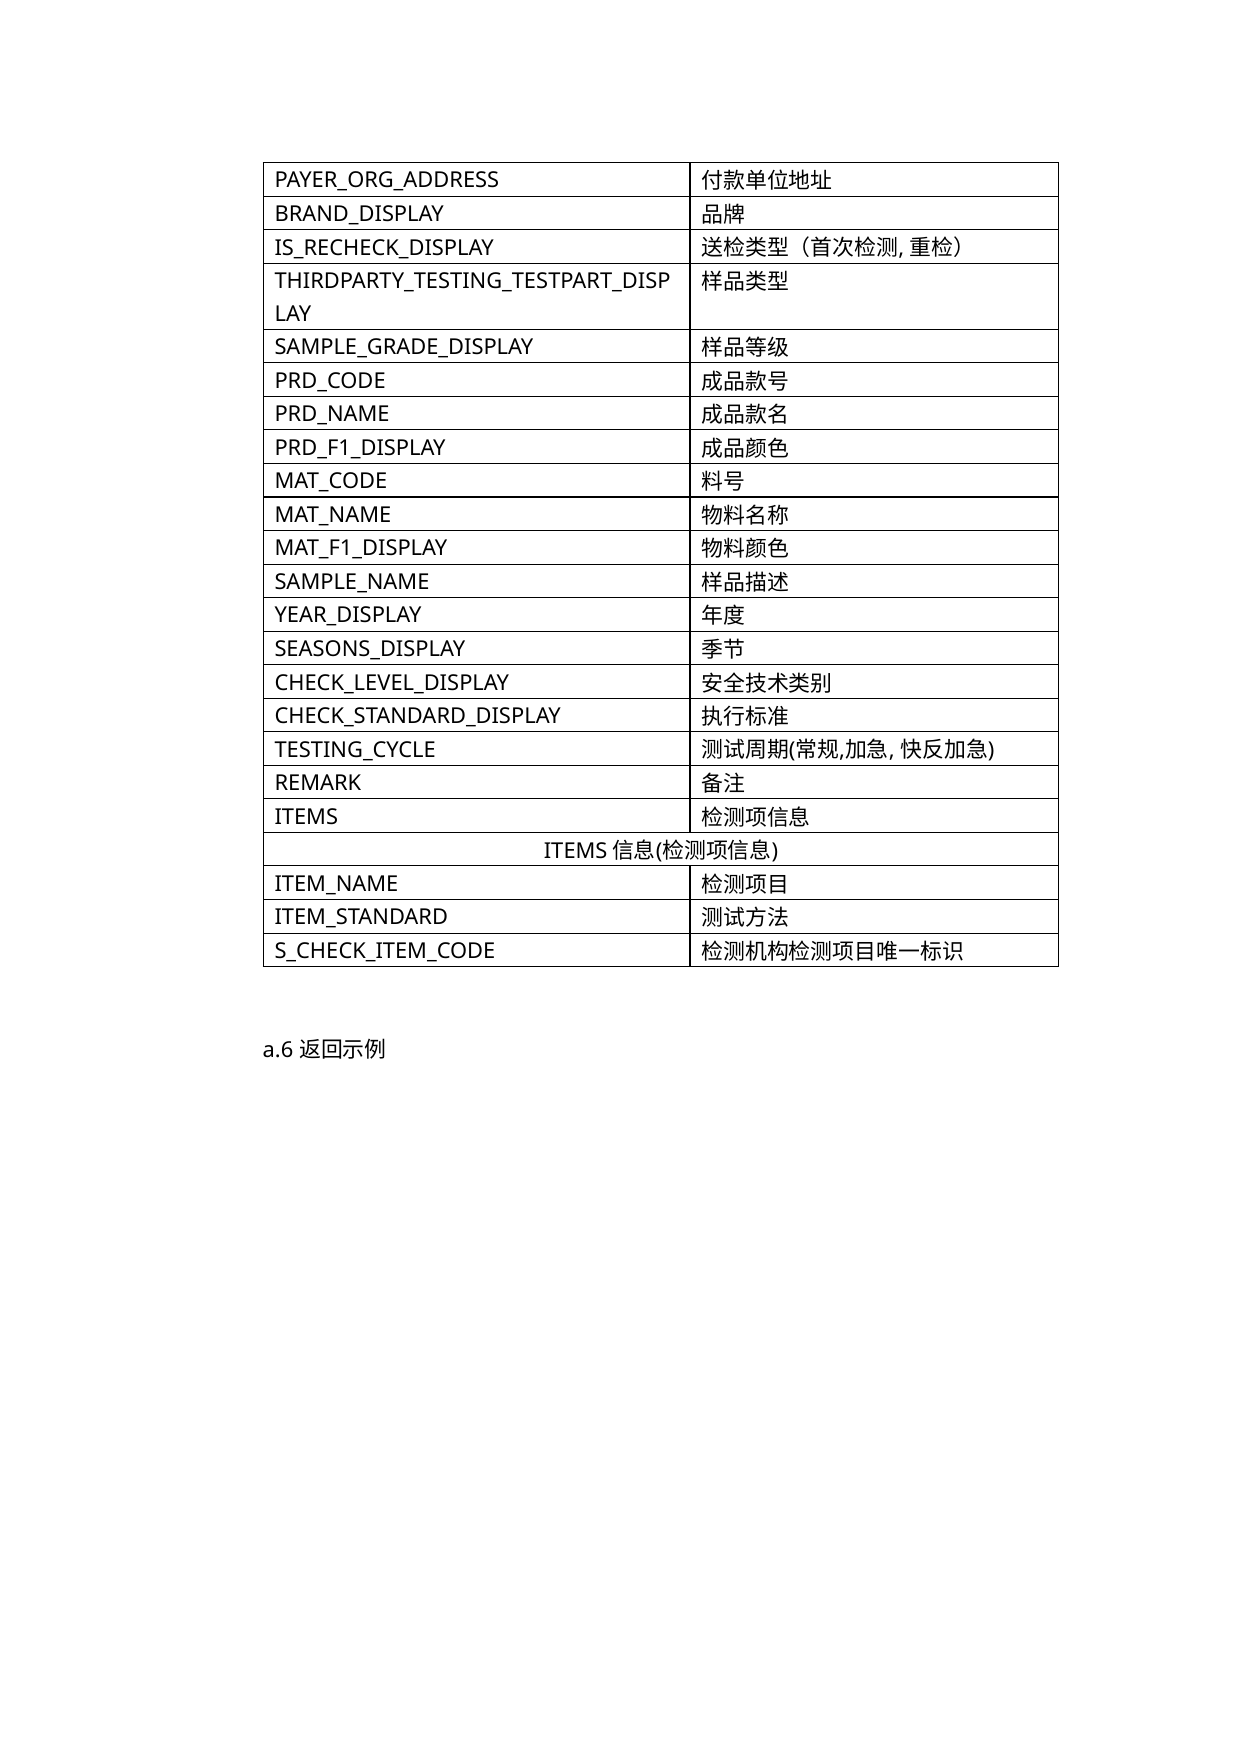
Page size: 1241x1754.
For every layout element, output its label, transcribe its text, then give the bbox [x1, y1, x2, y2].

table_cell YEAR_DISPLAY [264, 598, 689, 631]
table_cell MAT_F1_DISPLAY [264, 531, 689, 563]
table_cell 付款单位地址 [691, 163, 1058, 196]
table_cell 物料颜色 [691, 531, 1058, 563]
table_cell MAT_NAME [264, 498, 689, 530]
table_cell THIRDPARTY_TESTING_TESTPART_DISPLAY [264, 264, 689, 329]
table_cell ITEMS信息(检测项信息) [264, 833, 1058, 865]
table_cell 样品等级 [691, 330, 1058, 362]
table_cell PRD_F1_DISPLAY [264, 430, 689, 463]
table_cell 检测项信息 [691, 799, 1058, 832]
table_cell 执行标准 [691, 699, 1058, 731]
list a.6 返回示例 [262, 1032, 1053, 1064]
table_cell 测试周期(常规,加急, 快反加急) [691, 732, 1058, 765]
table_cell IS_RECHECK_DISPLAY [264, 230, 689, 263]
table_cell ITEM_NAME [264, 866, 689, 899]
table_cell SEASONS_DISPLAY [264, 632, 689, 664]
table_cell 检测项目 [691, 866, 1058, 899]
table_cell 年度 [691, 598, 1058, 631]
table_cell MAT_CODE [264, 464, 689, 496]
table_cell 检测机构检测项目唯一标识 [691, 934, 1058, 966]
table_cell 成品款名 [691, 397, 1058, 429]
table_cell 送检类型（首次检测, 重检） [691, 230, 1058, 263]
table_cell REMARK [264, 766, 689, 798]
table_cell 安全技术类别 [691, 665, 1058, 698]
table_cell 季节 [691, 632, 1058, 664]
table_cell 备注 [691, 766, 1058, 798]
table_cell 料号 [691, 464, 1058, 496]
table_cell BRAND_DISPLAY [264, 197, 689, 229]
table_cell SAMPLE_NAME [264, 565, 689, 597]
table_cell 测试方法 [691, 900, 1058, 932]
table_cell 样品描述 [691, 565, 1058, 597]
table_cell 样品类型 [691, 264, 1058, 329]
table_cell 成品颜色 [691, 430, 1058, 463]
table_cell CHECK_LEVEL_DISPLAY [264, 665, 689, 698]
table_cell ITEM_STANDARD [264, 900, 689, 932]
table_cell 物料名称 [691, 498, 1058, 530]
table_cell PRD_NAME [264, 397, 689, 429]
table_cell SAMPLE_GRADE_DISPLAY [264, 330, 689, 362]
table_cell 成品款号 [691, 363, 1058, 396]
table_cell PAYER_ORG_ADDRESS [264, 163, 689, 196]
table_cell S_CHECK_ITEM_CODE [264, 934, 689, 966]
table_cell TESTING_CYCLE [264, 732, 689, 765]
table_cell ITEMS [264, 799, 689, 832]
table_cell PRD_CODE [264, 363, 689, 396]
table_cell CHECK_STANDARD_DISPLAY [264, 699, 689, 731]
table_cell 品牌 [691, 197, 1058, 229]
